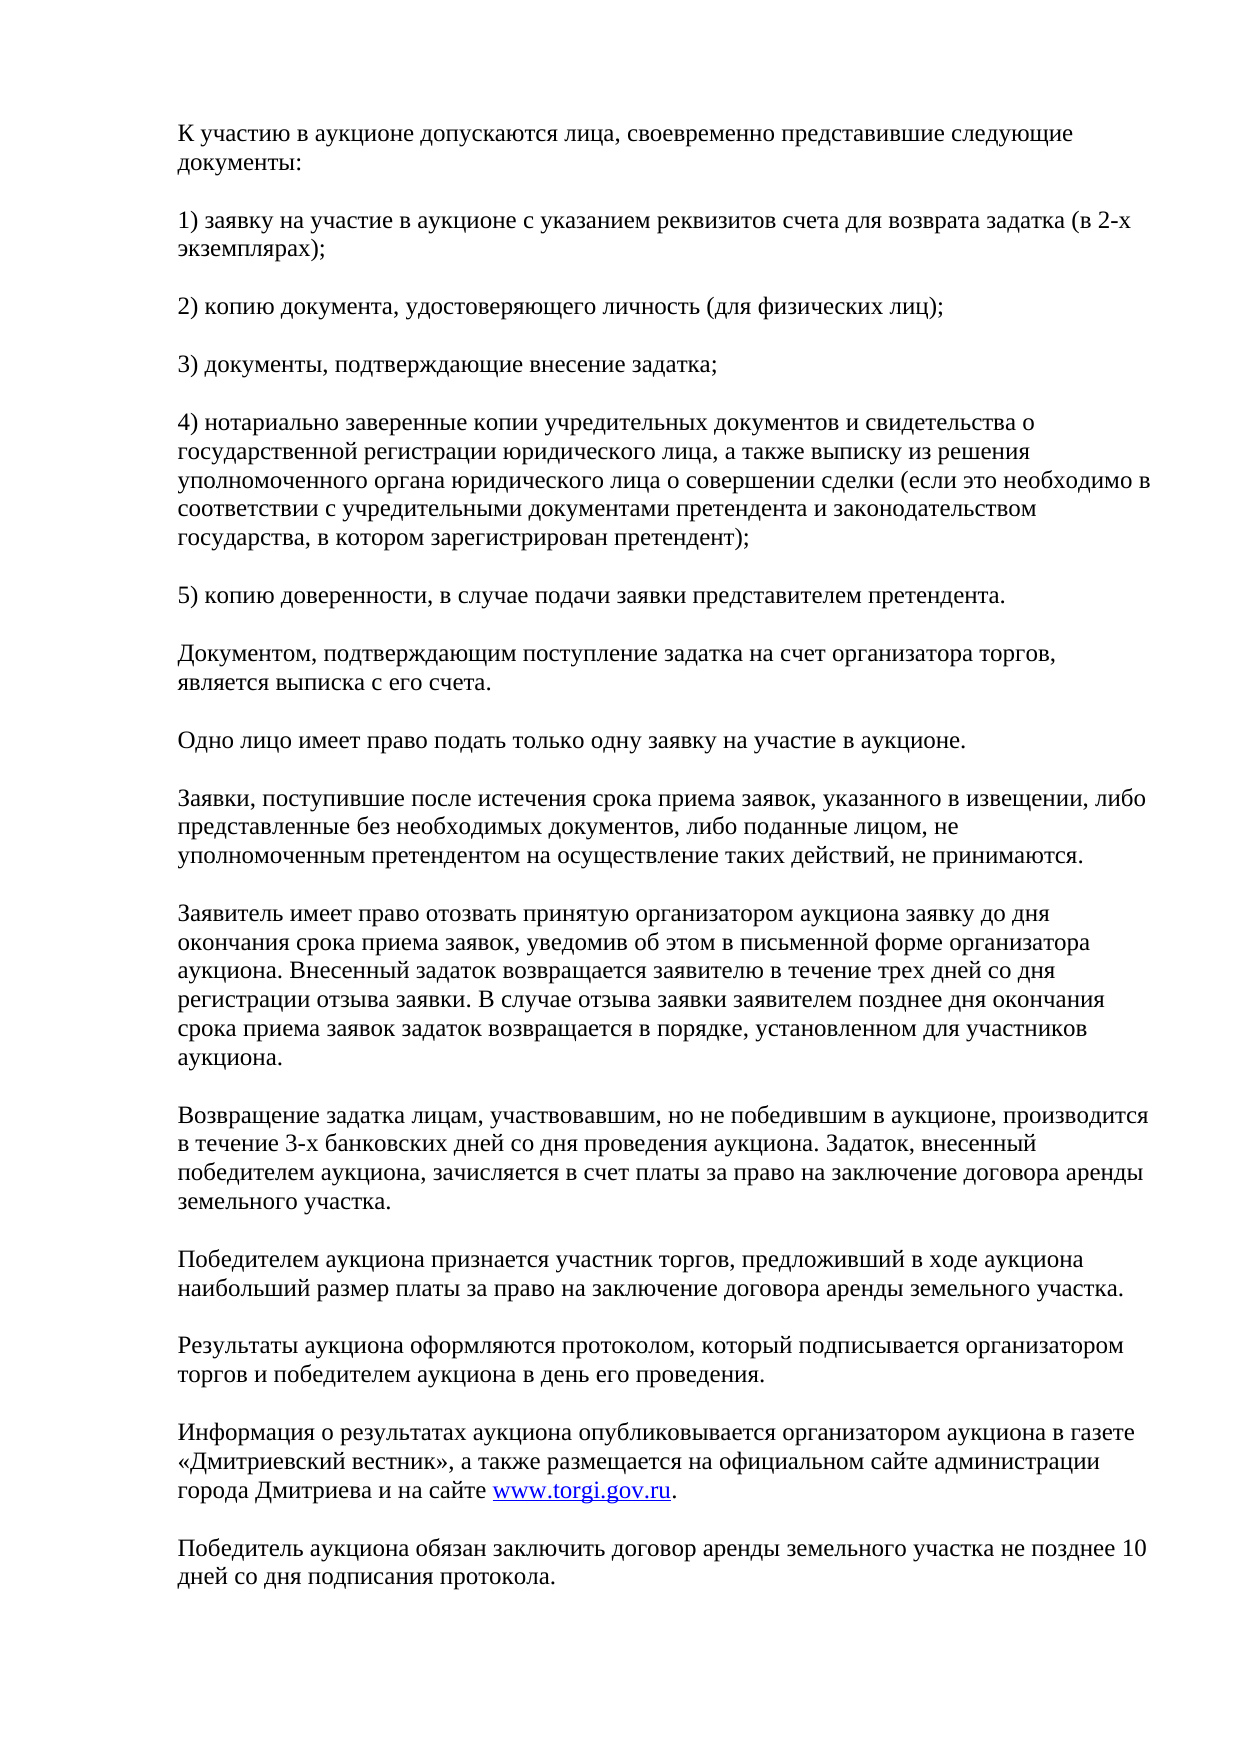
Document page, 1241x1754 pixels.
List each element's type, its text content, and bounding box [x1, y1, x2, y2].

text Победитель аукциона обязан заключить договор аренды земельного участка не позднее 10 дней со дня подписания протокола. [177, 1533, 1152, 1590]
text Документом, подтверждающим поступление задатка на счет организатора торгов, является выписка с его счета. [177, 638, 1152, 696]
text К участию в аукционе допускаются лица, своевременно представившие следующие документы: [177, 118, 1152, 176]
text Заявки, поступившие после истечения срока приема заявок, указанного в извещении, либо представленные без необходимых документов, либо поданные лицом, не уполномоченным претендентом на осуществление таких действий, не принимаются. [177, 783, 1152, 869]
text 5) копию доверенности, в случае подачи заявки представителем претендента. [177, 580, 1152, 609]
text Заявитель имеет право отозвать принятую организатором аукциона заявку до дня окончания срока приема заявок, уведомив об этом в письменной форме организатора аукциона. Внесенный задаток возвращается заявителю в течение трех дней со дня регистрации отзыва заявки. В случае отзыва заявки заявителем позднее дня окончания срока приема заявок задаток возвращается в порядке, установленном для участников аукциона. [177, 898, 1152, 1071]
text 4) нотариально заверенные копии учредительных документов и свидетельства о государственной регистрации юридического лица, а также выписку из решения уполномоченного органа юридического лица о совершении сделки (если это необходимо в соответствии с учредительными документами претендента и законодательством государства, в котором зарегистрирован претендент); [177, 407, 1152, 551]
text Результаты аукциона оформляются протоколом, который подписывается организатором торгов и победителем аукциона в день его проведения. [177, 1331, 1152, 1388]
text Возвращение задатка лицам, участвовавшим, но не победившим в аукционе, производится в течение 3-х банковских дней со дня проведения аукциона. Задаток, внесенный победителем аукциона, зачисляется в счет платы за право на заключение договора аренды земельного участка. [177, 1100, 1152, 1215]
text Одно лицо имеет право подать только одну заявку на участие в аукционе. [177, 725, 1152, 753]
text Информация о результатах аукциона опубликовывается организатором аукциона в газете «Дмитриевский вестник», а также размещается на официальном сайте администрации города Дмитриева и на сайте www.torgi.gov.ru. [177, 1417, 1152, 1503]
text Победителем аукциона признается участник торгов, предложивший в ходе аукциона наибольший размер платы за право на заключение договора аренды земельного участка. [177, 1244, 1152, 1301]
text 3) документы, подтверждающие внесение задатка; [177, 349, 1152, 378]
text 2) копию документа, удостоверяющего личность (для физических лиц); [177, 291, 1152, 320]
text 1) заявку на участие в аукционе с указанием реквизитов счета для возврата задатка (в 2-х экземплярах); [177, 205, 1152, 262]
